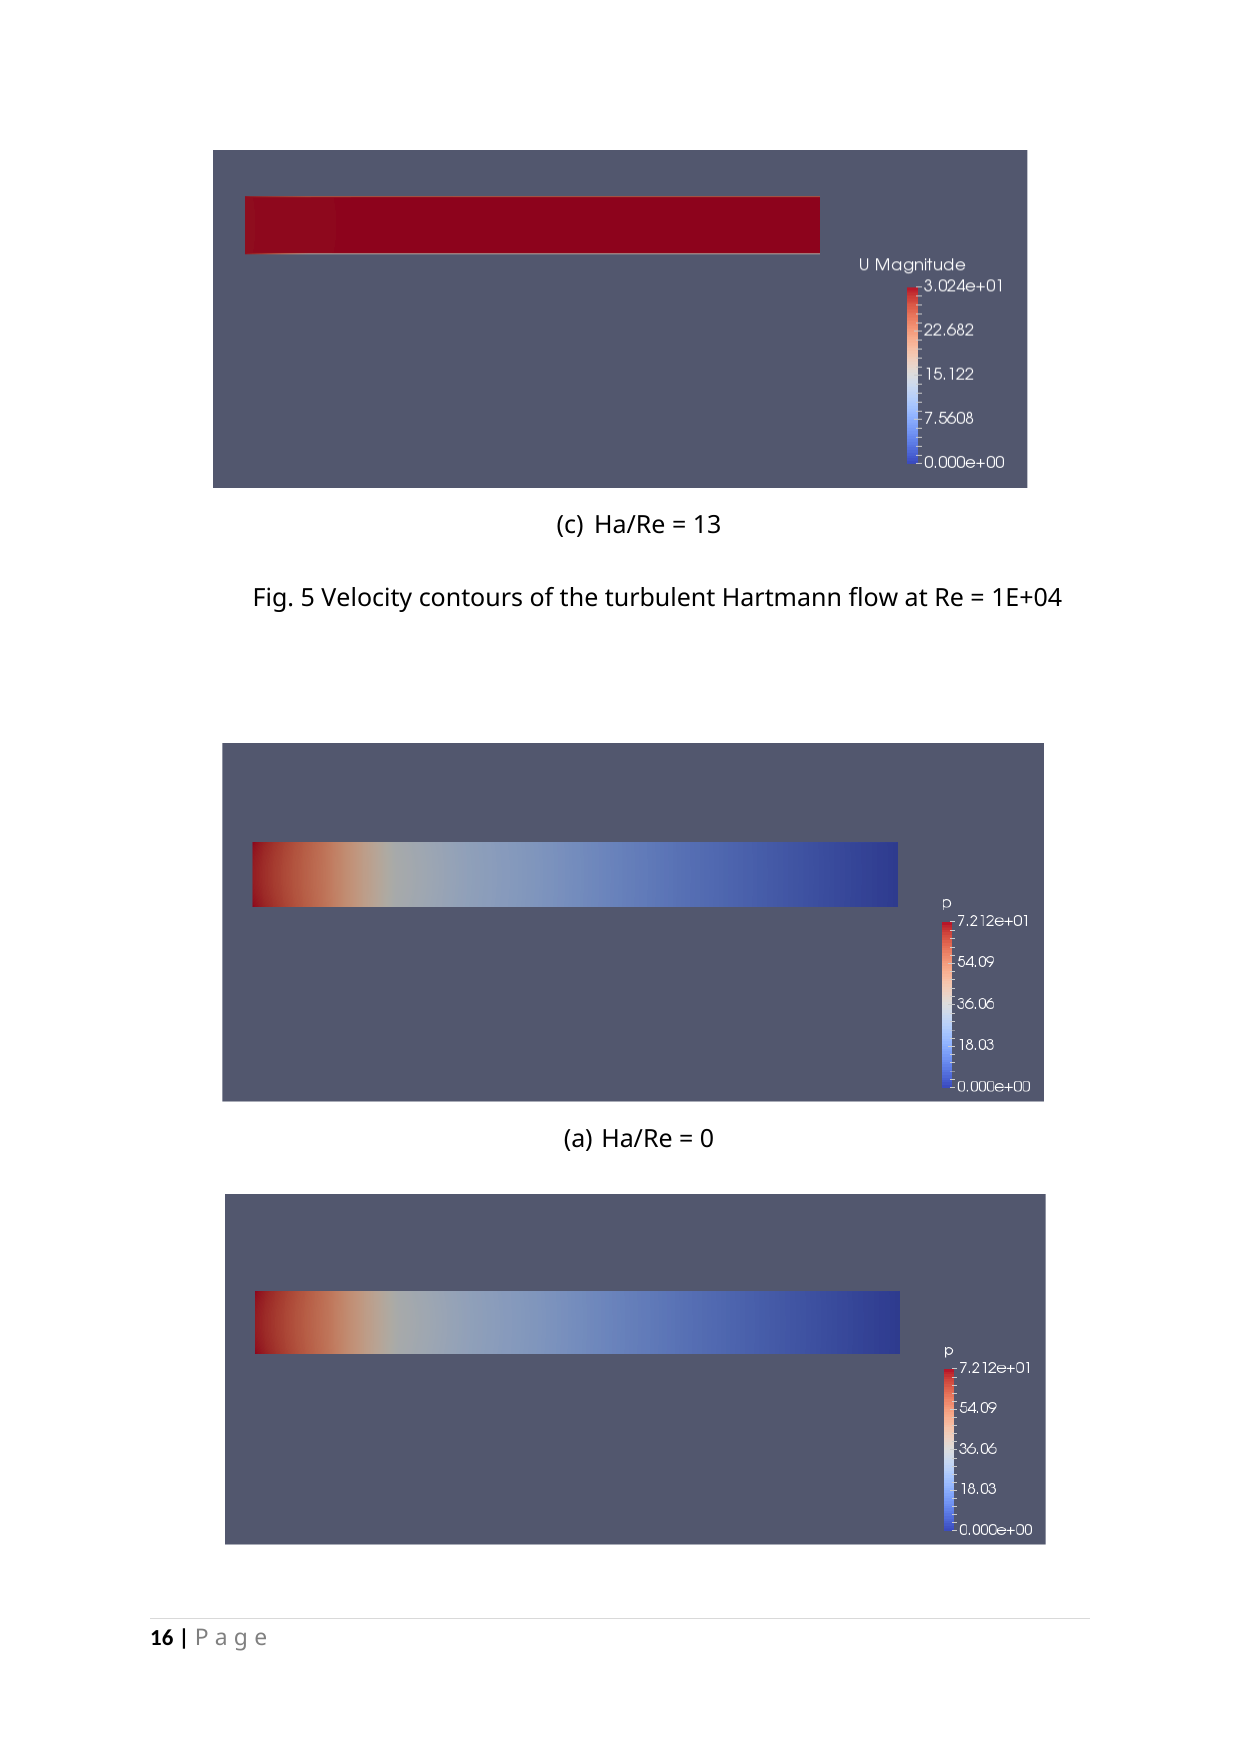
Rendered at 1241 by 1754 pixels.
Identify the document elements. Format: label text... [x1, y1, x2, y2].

list Fig. 5 Velocity contours of the turbulent Hartmann flow at Re = 1E+04 [225, 580, 1090, 614]
list Ha/Re = 13 [187, 507, 1090, 541]
picture [222, 743, 1044, 1102]
list Ha/Re = 0 [187, 1121, 1090, 1155]
picture [225, 1194, 1046, 1545]
picture [213, 150, 1028, 488]
